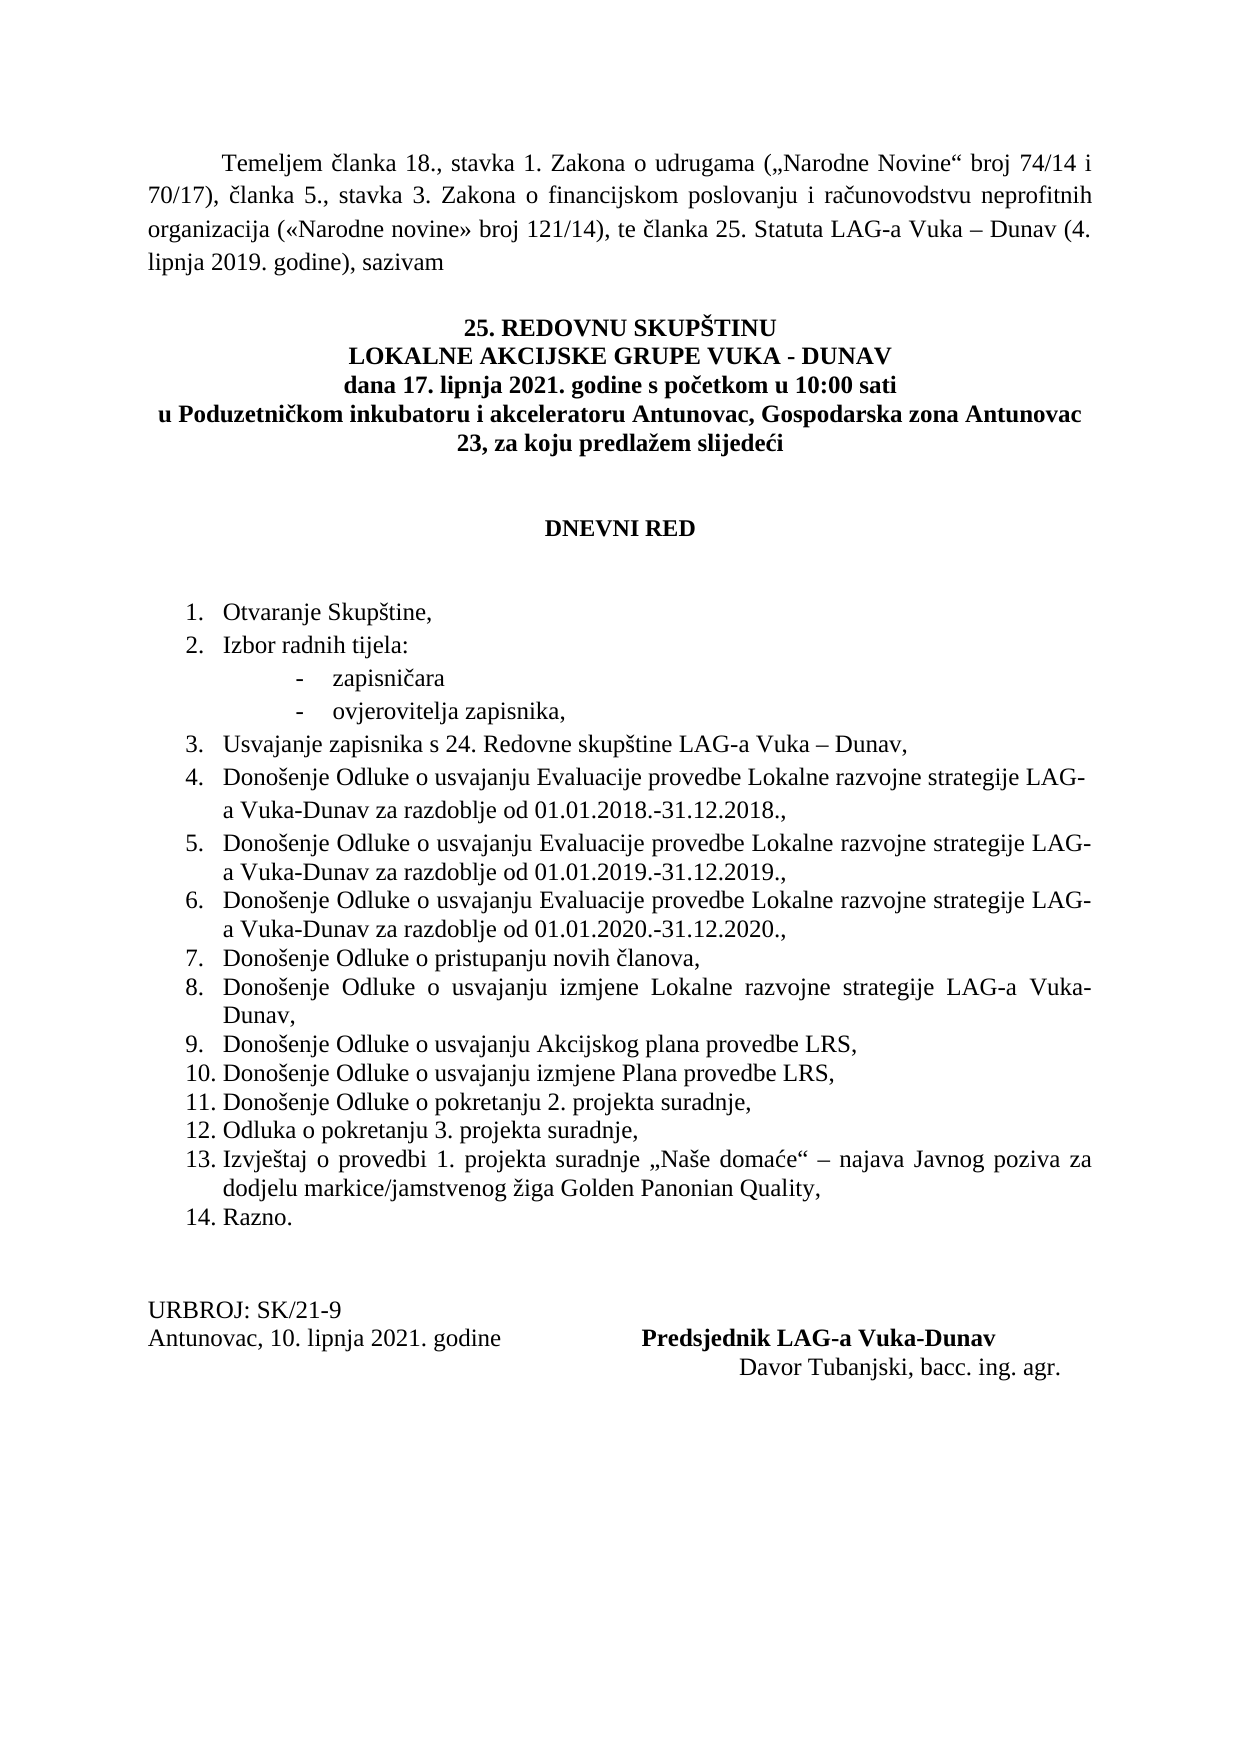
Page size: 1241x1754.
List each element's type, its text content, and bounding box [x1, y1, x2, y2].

list Donošenje Odluke o usvajanju izmjene Plana provedbe LRS, [185, 1058, 1093, 1087]
list Odluka o pokretanju 3. projekta suradnje, [185, 1115, 1093, 1144]
list Donošenje Odluke o usvajanju Evaluacije provedbe Lokalne razvojne strategije LAG-a Vuka-Dunav za razdoblje od 01.01.2019.-31.12.2019., [185, 828, 1093, 885]
text dana 17. lipnja 2021. godine s početkom u 10:00 sati [148, 370, 1093, 399]
list Usvajanje zapisnika s 24. Redovne skupštine LAG-a Vuka – Dunav, [185, 729, 1093, 758]
list Donošenje Odluke o usvajanju Akcijskog plana provedbe LRS, [185, 1029, 1093, 1058]
list Donošenje Odluke o usvajanju izmjene Lokalne razvojne strategije LAG-a Vuka-Dunav, [185, 972, 1093, 1029]
text URBROJ: SK/21-9 Antunovac, 10. lipnja 2021. godine Predsjednik LAG-a Vuka-Dunav [148, 1295, 1093, 1352]
text u Poduzetničkom inkubatoru i akceleratoru Antunovac, Gospodarska zona Antunovac 23, za koju predlažem slijedeći [148, 399, 1093, 456]
list Donošenje Odluke o usvajanju Evaluacije provedbe Lokalne razvojne strategije LAG-a Vuka-Dunav za razdoblje od 01.01.2018.-31.12.2018., [185, 762, 1093, 824]
list Donošenje Odluke o pokretanju 2. projekta suradnje, [185, 1087, 1093, 1115]
list Donošenje Odluke o pristupanju novih članova, [185, 943, 1093, 972]
text DNEVNI RED [148, 514, 1093, 542]
list Donošenje Odluke o usvajanju Evaluacije provedbe Lokalne razvojne strategije LAG-a Vuka-Dunav za razdoblje od 01.01.2020.-31.12.2020., [185, 885, 1093, 943]
list Razno. [185, 1202, 1093, 1230]
text Davor Tubanjski, bacc. ing. agr. [148, 1352, 1093, 1409]
text 25. REDOVNU SKUPŠTINU [148, 313, 1093, 341]
list Izbor radnih tijela: [185, 630, 1093, 658]
list Izvještaj o provedbi 1. projekta suradnje „Naše domaće“ – najava Javnog poziva za dodjelu markice/jamstvenog žiga Golden Panonian Quality, [185, 1144, 1093, 1202]
list zapisničara [295, 663, 1093, 692]
text LOKALNE AKCIJSKE GRUPE VUKA - DUNAV [148, 341, 1093, 370]
list Otvaranje Skupštine, [185, 597, 1093, 626]
list ovjerovitelja zapisnika, [295, 696, 1093, 724]
text Temeljem članka 18., stavka 1. Zakona o udrugama („Narodne Novine“ broj 74/14 i 70/17), članka 5., stavka 3. Zakona o financijskom poslovanju i računovodstvu neprofitnih organizacija («Narodne novine» broj 121/14), te članka 25. Statuta LAG-a Vuka – Dunav (4. lipnja 2019. godine), sazivam [148, 148, 1093, 275]
